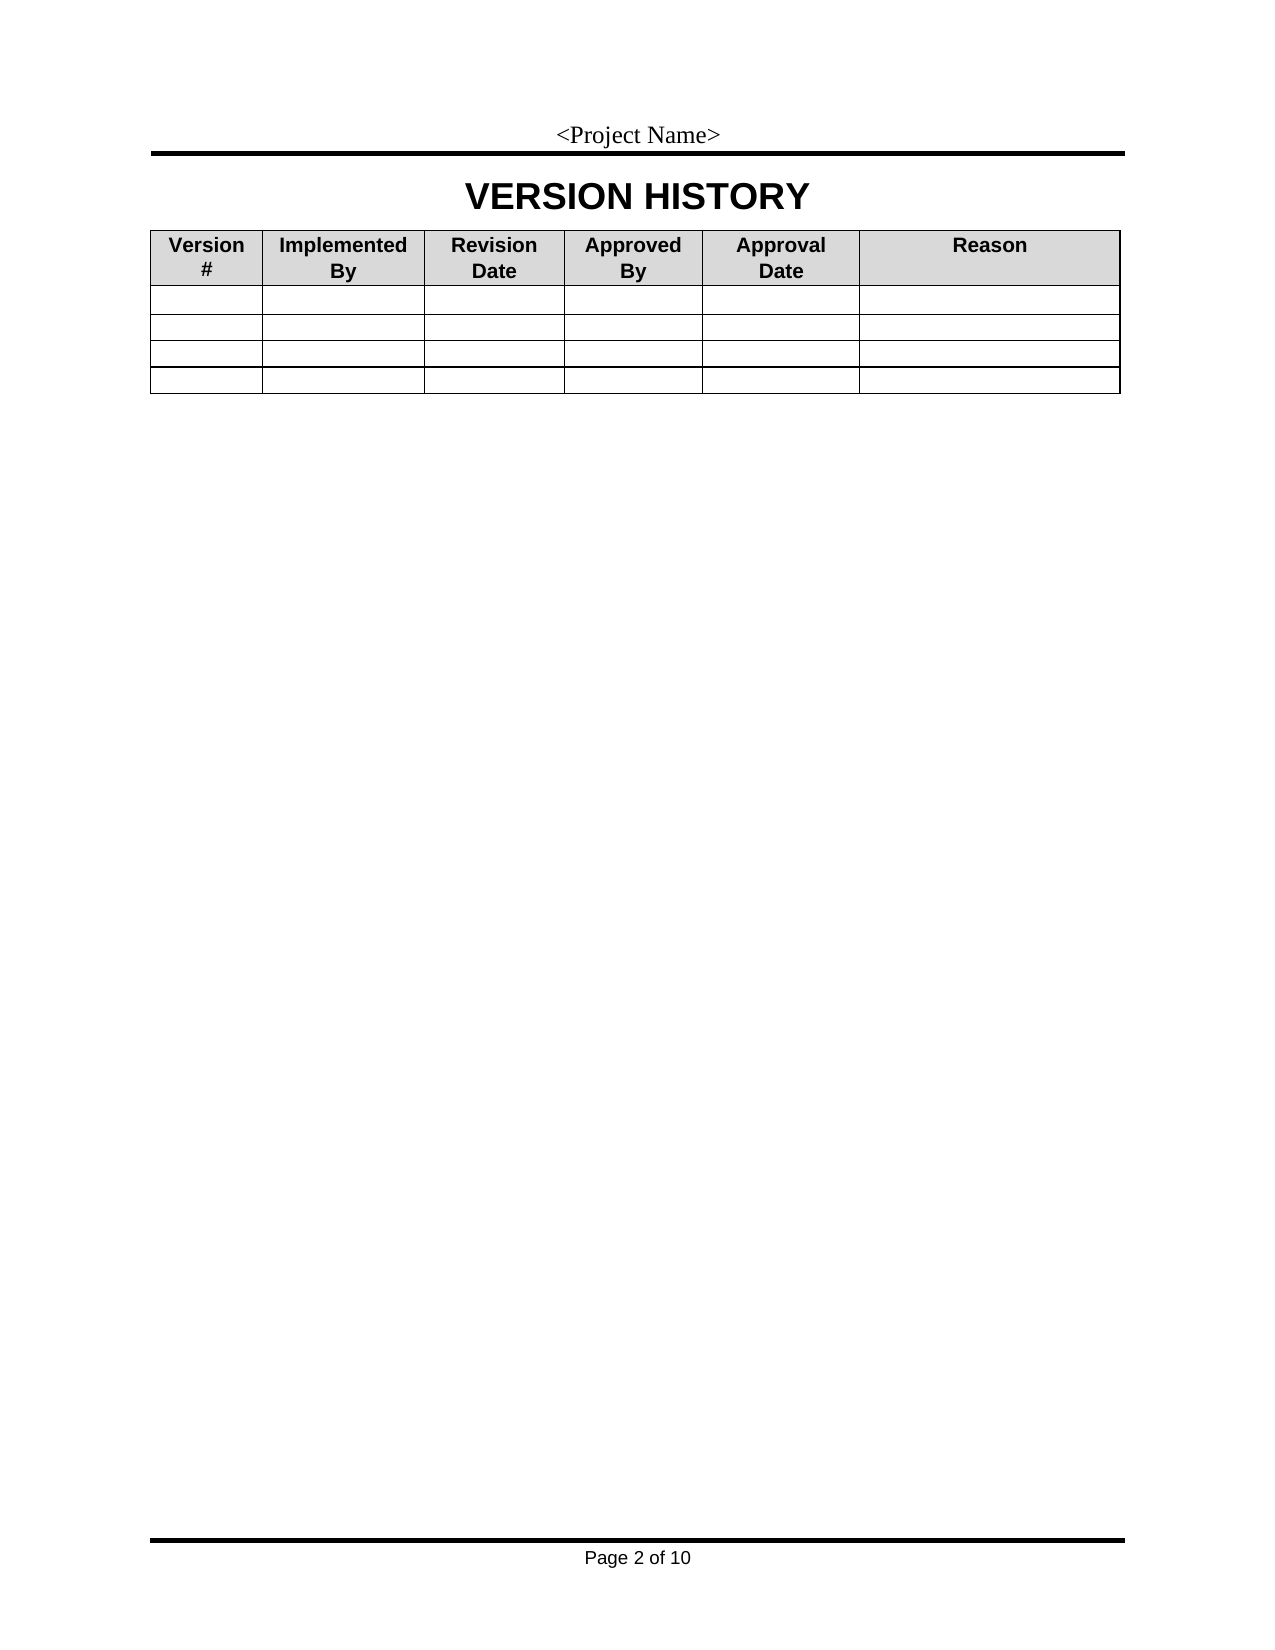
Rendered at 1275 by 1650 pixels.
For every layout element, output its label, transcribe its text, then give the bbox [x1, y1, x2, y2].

table_cell [703, 286, 859, 314]
table_cell [860, 315, 1119, 340]
table_cell [151, 315, 262, 340]
table_cell [860, 368, 1119, 392]
table_header Version # [151, 231, 262, 285]
table_cell [263, 368, 424, 392]
table_cell [151, 368, 262, 392]
table_header Implemented By [263, 231, 424, 285]
table_header Revision Date [425, 231, 564, 285]
table_header Approved By [565, 231, 702, 285]
table_cell [263, 341, 424, 366]
table_cell [703, 368, 859, 392]
table_cell [703, 315, 859, 340]
table_cell [565, 315, 702, 340]
table_cell [425, 286, 564, 314]
table_cell [425, 368, 564, 392]
table_cell [703, 341, 859, 366]
table_cell [860, 341, 1119, 366]
table_cell [263, 286, 424, 314]
table_cell [425, 315, 564, 340]
table_header Reason [860, 231, 1119, 285]
table_header Approval Date [703, 231, 859, 285]
table_cell [151, 341, 262, 366]
table_cell [860, 286, 1119, 314]
title VERSION HISTORY [150, 174, 1125, 217]
table_cell [565, 341, 702, 366]
table_cell [425, 341, 564, 366]
table_cell [565, 286, 702, 314]
table_cell [151, 286, 262, 314]
table_cell [565, 368, 702, 392]
table_cell [263, 315, 424, 340]
